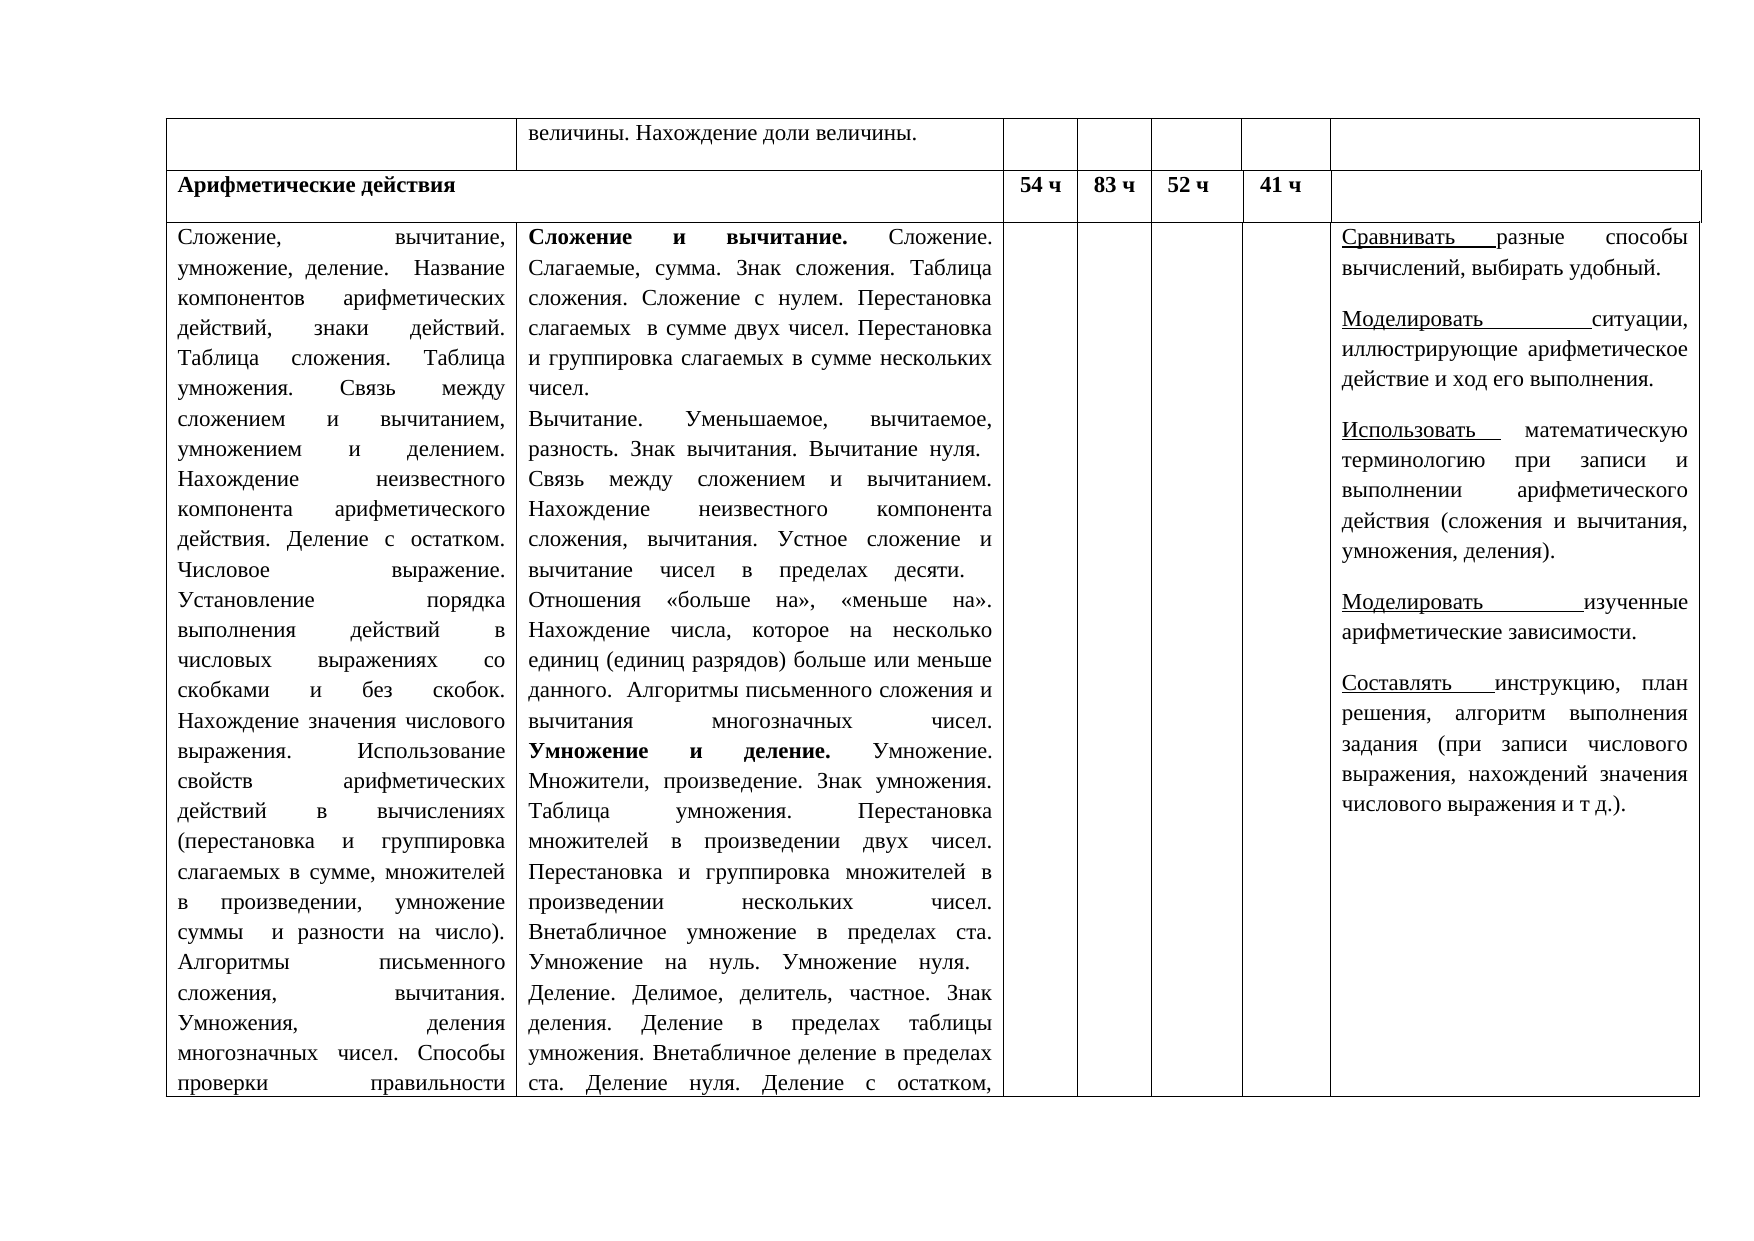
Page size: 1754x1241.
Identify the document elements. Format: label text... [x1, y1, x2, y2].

table_cell [1242, 119, 1330, 170]
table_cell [517, 223, 1003, 1096]
table_cell [1004, 119, 1077, 170]
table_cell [517, 119, 1003, 170]
table_cell 83 ч [1078, 171, 1151, 222]
table_cell 54 ч [1004, 171, 1077, 222]
table_cell [1152, 223, 1242, 1096]
table_cell 41 ч [1244, 171, 1331, 222]
table_cell [1243, 223, 1330, 1096]
table_cell Арифметические действия [167, 171, 1003, 222]
table_cell 52 ч [1152, 171, 1243, 222]
table_cell [1004, 223, 1077, 1096]
table_cell [1332, 170, 1701, 222]
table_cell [1331, 223, 1699, 1096]
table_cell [167, 223, 516, 1096]
table_cell [1078, 119, 1151, 170]
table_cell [1331, 119, 1699, 170]
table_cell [167, 119, 516, 170]
table_cell [1078, 223, 1151, 1096]
table_cell [1152, 119, 1241, 170]
